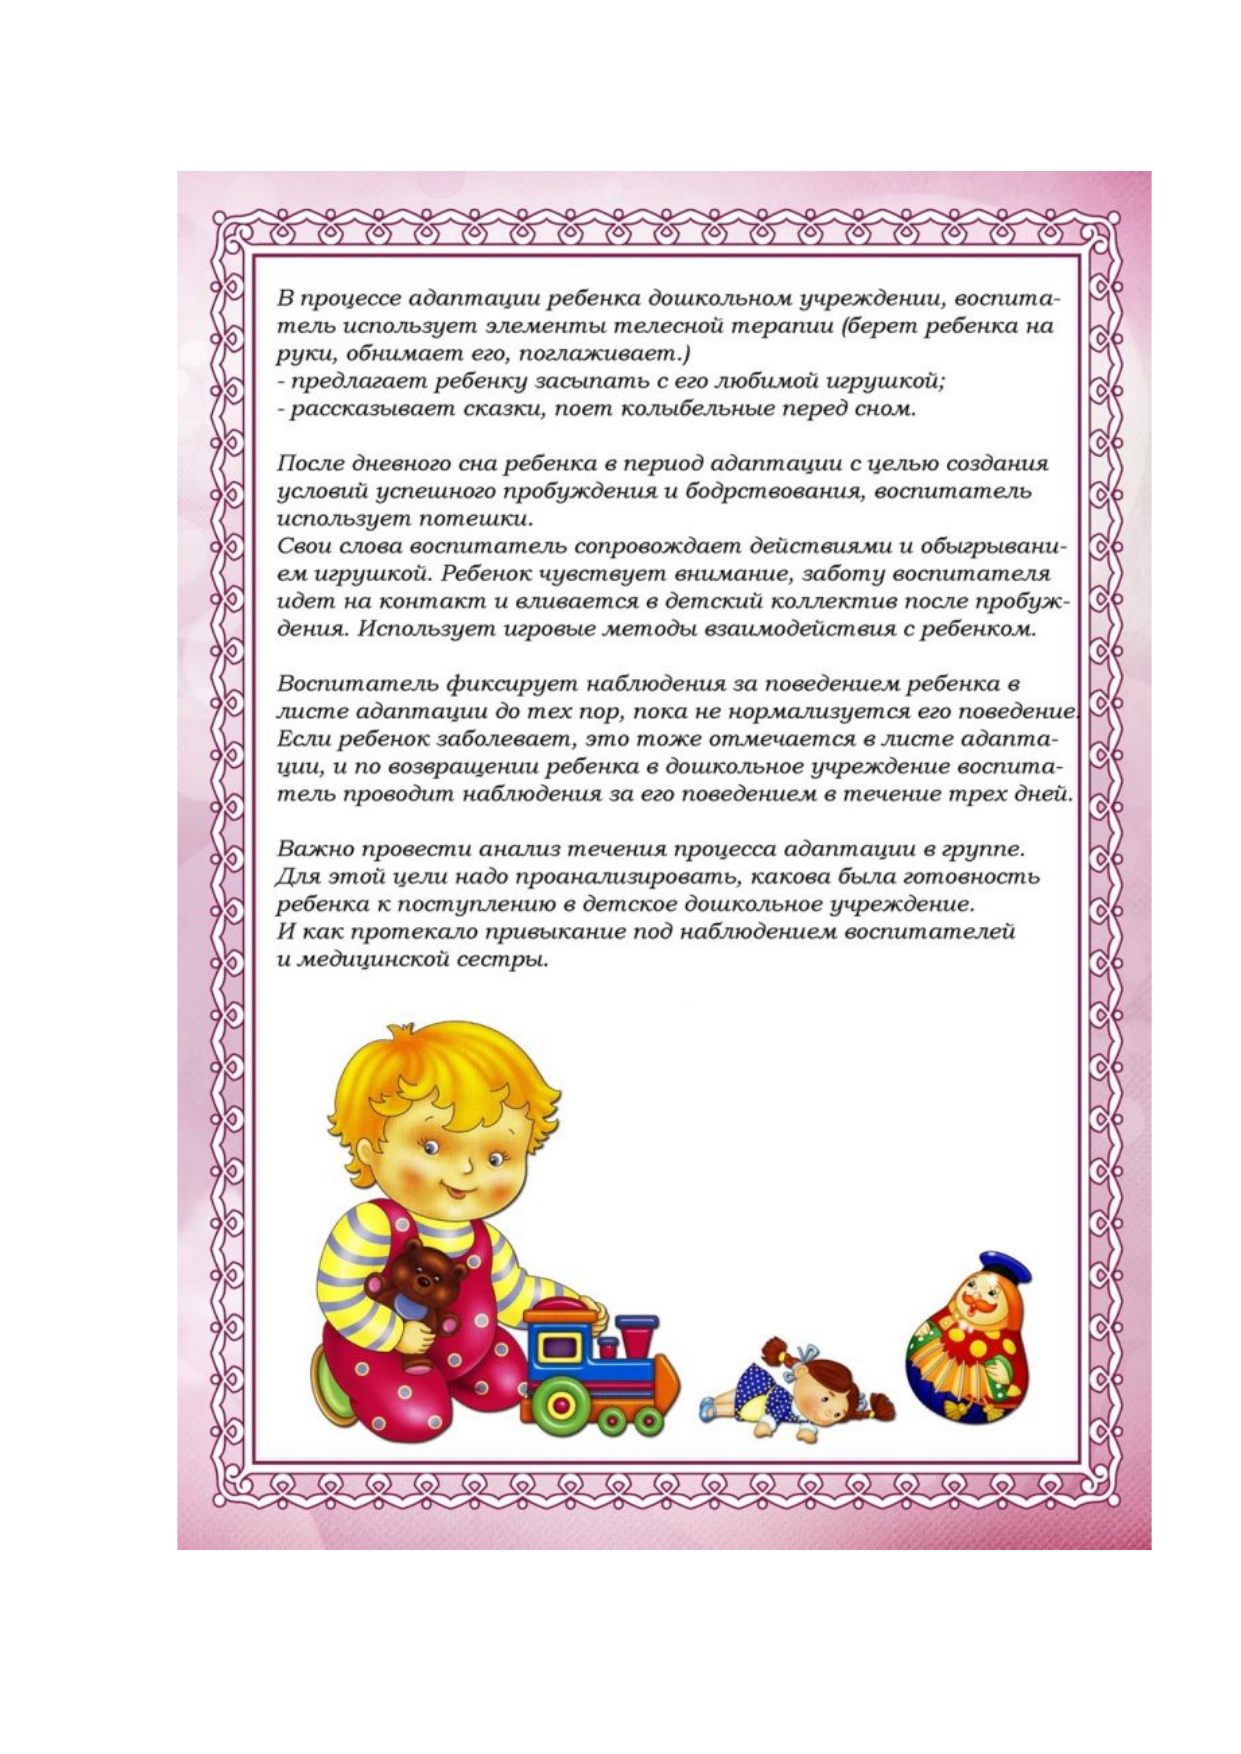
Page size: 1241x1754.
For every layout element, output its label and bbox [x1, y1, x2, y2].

picture [177, 171, 1152, 1550]
